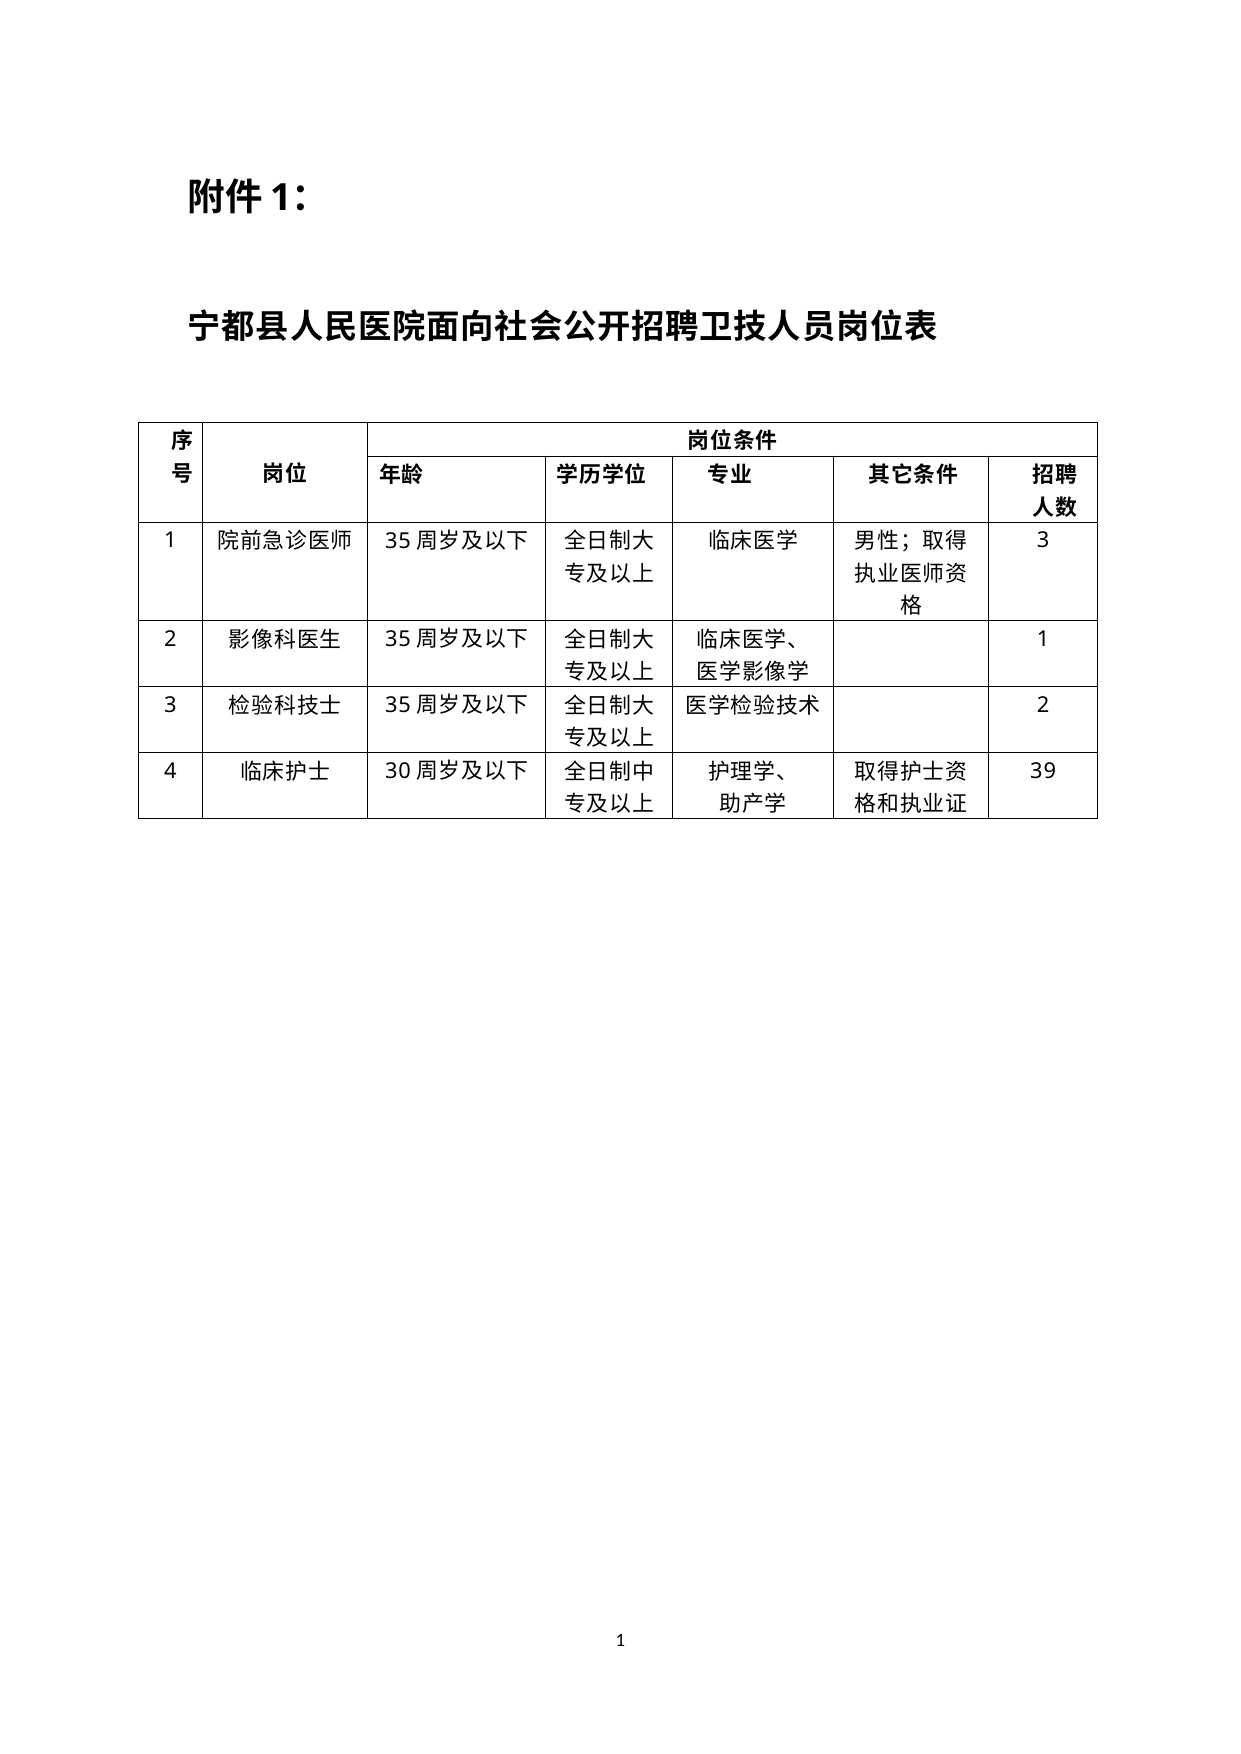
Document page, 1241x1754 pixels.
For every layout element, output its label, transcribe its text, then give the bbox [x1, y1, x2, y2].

table_cell 男性；取得执业医师资格 [834, 523, 988, 620]
table_cell 39 [989, 753, 1097, 818]
table_cell 2 [989, 687, 1097, 752]
table_cell 35周岁及以下 [368, 523, 545, 620]
table_cell [834, 687, 988, 752]
table_cell 全日制大专及以上 [546, 687, 672, 752]
table_cell 35周岁及以下 [368, 621, 545, 686]
table_cell 其它条件 [834, 457, 988, 522]
table_cell 1 [139, 523, 202, 620]
table_cell 学历学位 [546, 457, 672, 522]
table_header 序号 [139, 423, 202, 522]
table_cell 4 [139, 753, 202, 818]
table_cell 临床护士 [203, 753, 367, 818]
table_cell 全日制中专及以上 [546, 753, 672, 818]
text 附件1： [187, 162, 1053, 227]
table_header 岗位条件 [368, 423, 1097, 456]
table_cell 全日制大专及以上 [546, 621, 672, 686]
table_cell 年龄 [368, 457, 545, 522]
table_header 岗位 [203, 423, 367, 522]
table_cell 医学检验技术 [673, 687, 833, 752]
table_cell 1 [989, 621, 1097, 686]
text 宁都县人民医院面向社会公开招聘卫技人员岗位表 [187, 292, 1053, 357]
table_cell 30周岁及以下 [368, 753, 545, 818]
table_cell [834, 621, 988, 686]
table_cell 取得护士资格和执业证 [834, 753, 988, 818]
table_cell 3 [139, 687, 202, 752]
table_cell 3 [989, 523, 1097, 620]
table_cell 影像科医生 [203, 621, 367, 686]
table_cell 招聘 人数 [989, 457, 1097, 522]
table_cell 全日制大专及以上 [546, 523, 672, 620]
table_cell 院前急诊医师 [203, 523, 367, 620]
table_cell 临床医学、 医学影像学 [673, 621, 833, 686]
table_cell 临床医学 [673, 523, 833, 620]
table_cell 2 [139, 621, 202, 686]
table_cell 护理学、 助产学 [673, 753, 833, 818]
table_cell 专业 [673, 457, 833, 522]
table_cell 检验科技士 [203, 687, 367, 752]
table_cell 35周岁及以下 [368, 687, 545, 752]
